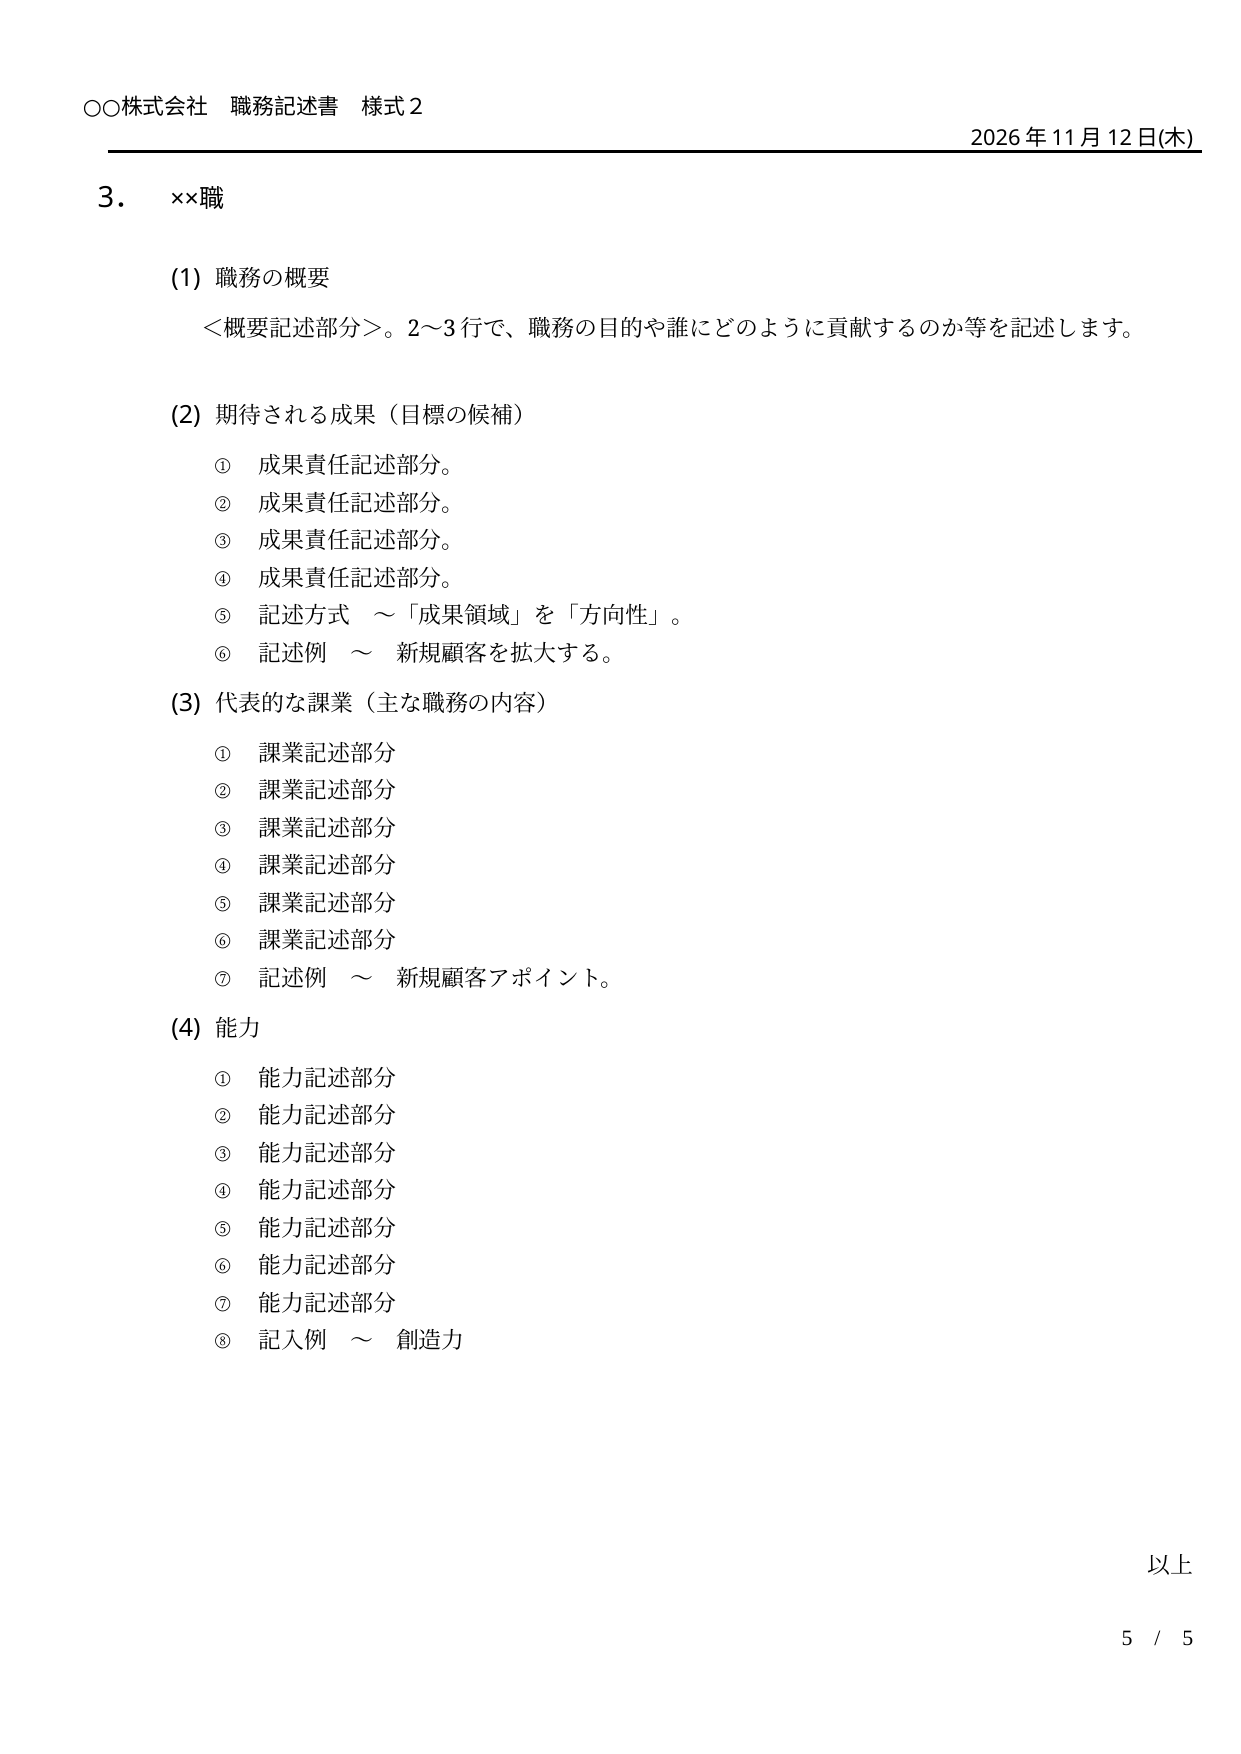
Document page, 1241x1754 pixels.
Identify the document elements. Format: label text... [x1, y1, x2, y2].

subtitle 能力記述部分 [214, 1207, 1193, 1245]
subtitle 記入例 ～ 創造力 [214, 1320, 1193, 1357]
subtitle 代表的な課業（主な職務の内容） [171, 682, 1193, 720]
subtitle 課業記述部分 [214, 770, 1193, 807]
subtitle 課業記述部分 [214, 882, 1193, 920]
subtitle 能力記述部分 [214, 1095, 1193, 1132]
subtitle 記述例 ～ 新規顧客を拡大する。 [214, 632, 1193, 670]
subtitle 課業記述部分 [214, 920, 1193, 957]
subtitle 職務の概要 [171, 257, 1193, 295]
subtitle 能力記述部分 [214, 1245, 1193, 1282]
subtitle 課業記述部分 [214, 845, 1193, 882]
subtitle 成果責任記述部分。 [214, 445, 1193, 482]
subtitle 記述方式 ～「成果領域」を「方向性」。 [214, 595, 1193, 632]
subtitle 期待される成果（目標の候補） [171, 395, 1193, 432]
subtitle 能力 [171, 1007, 1193, 1045]
subtitle 成果責任記述部分。 [214, 520, 1193, 557]
subtitle 能力記述部分 [214, 1132, 1193, 1170]
subtitle ××職 [97, 157, 1193, 232]
subtitle 能力記述部分 [214, 1170, 1193, 1207]
subtitle 記述例 ～ 新規顧客アポイント。 [214, 957, 1193, 995]
subtitle 課業記述部分 [214, 807, 1193, 845]
text ＜概要記述部分＞。2～3行で、職務の目的や誰にどのように貢献するのか等を記述します。 [177, 307, 1193, 345]
text 以上 [83, 1545, 1193, 1582]
subtitle 能力記述部分 [214, 1282, 1193, 1320]
subtitle 課業記述部分 [214, 732, 1193, 770]
subtitle 成果責任記述部分。 [214, 482, 1193, 520]
subtitle 成果責任記述部分。 [214, 557, 1193, 595]
subtitle 能力記述部分 [214, 1057, 1193, 1095]
